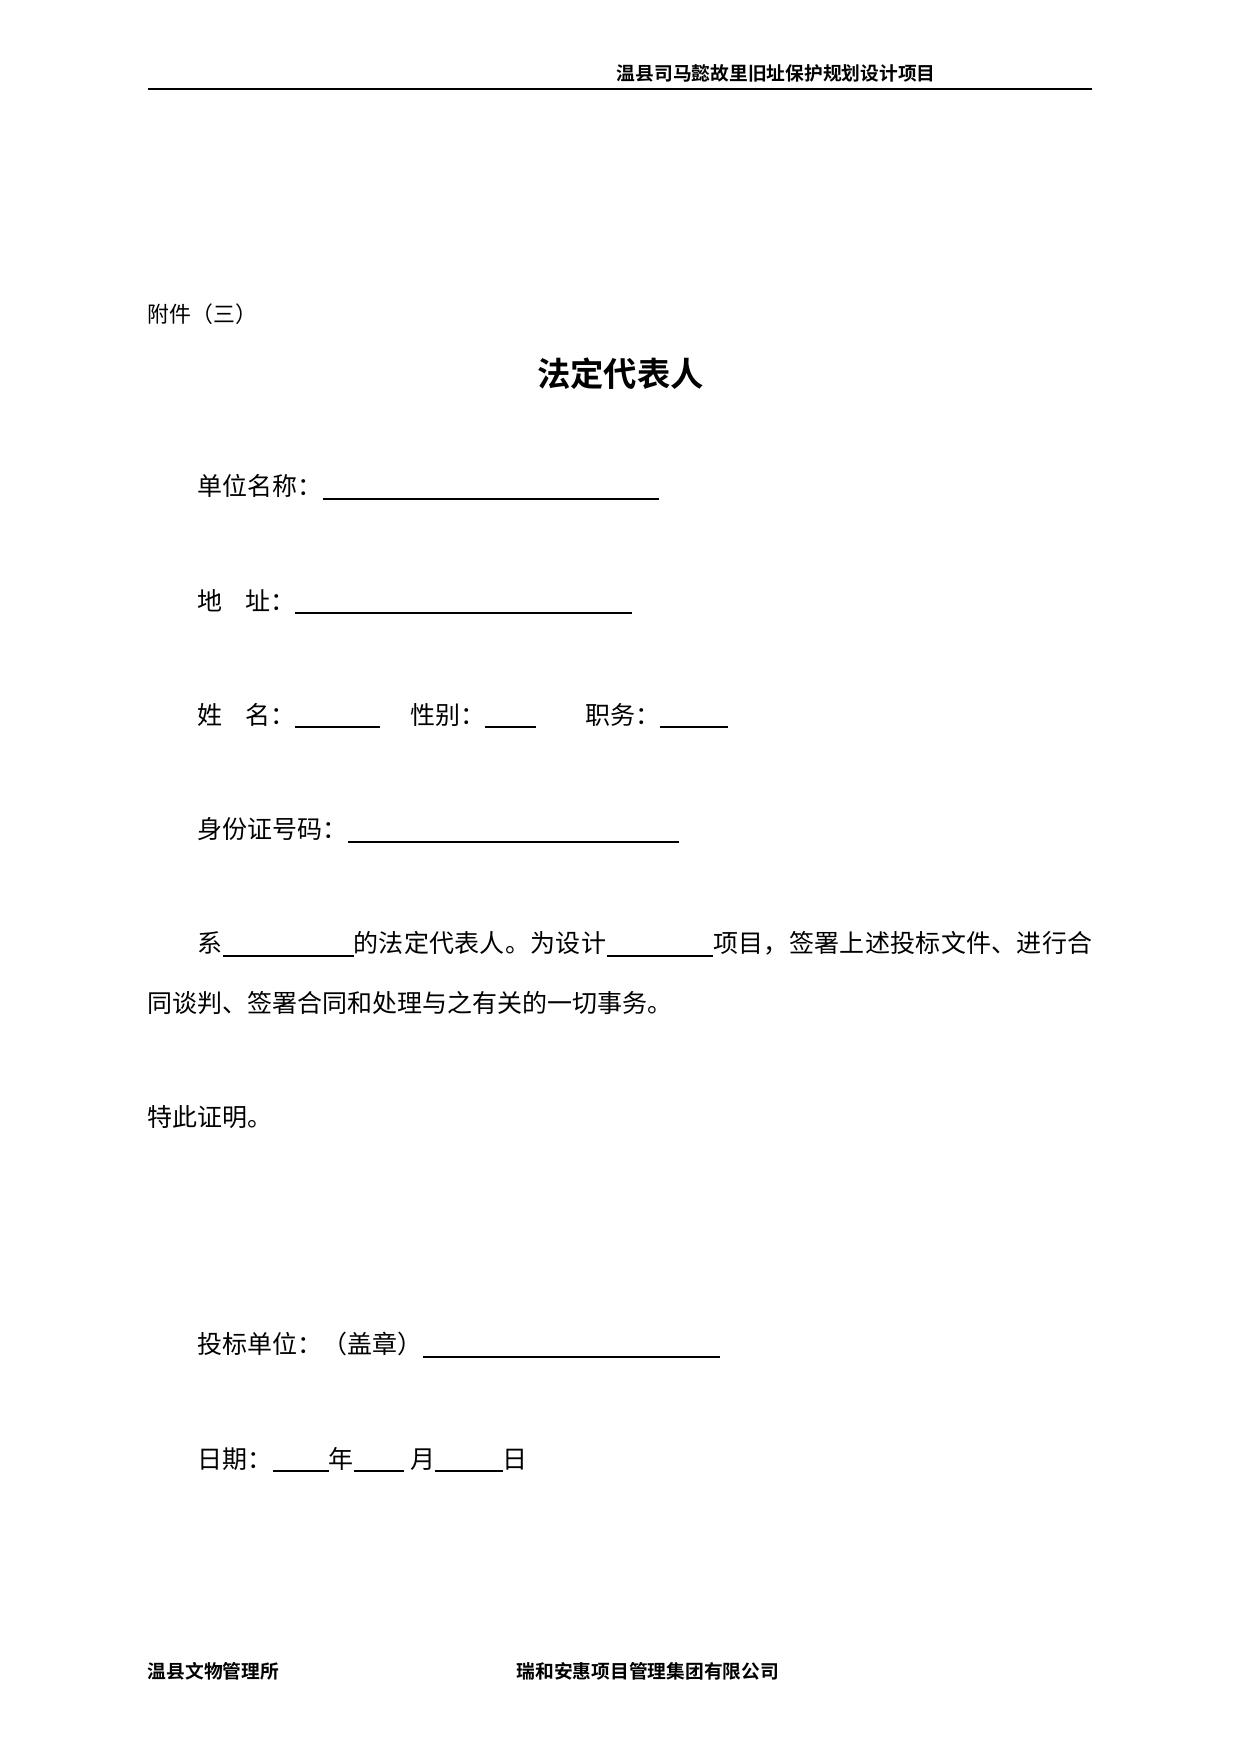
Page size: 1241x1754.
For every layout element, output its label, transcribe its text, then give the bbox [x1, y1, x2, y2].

text 日期： 年 月 日 [148, 1438, 1092, 1477]
text 特此证明。 [148, 1096, 1092, 1136]
text 附件（三） [148, 293, 1092, 333]
text 身份证号码： [148, 808, 1092, 848]
text 投标单位：（盖章） [148, 1323, 1092, 1363]
text 单位名称： [148, 465, 1092, 505]
text 地 址： [148, 579, 1092, 619]
text 姓 名： 性别： 职务： [148, 694, 1092, 733]
text 法定代表人 [148, 333, 1092, 412]
text 系 的法定代表人。为设计 项目，签署上述投标文件、进行合同谈判、签署合同和处理与之有关的一切事务。 [148, 922, 1092, 1021]
